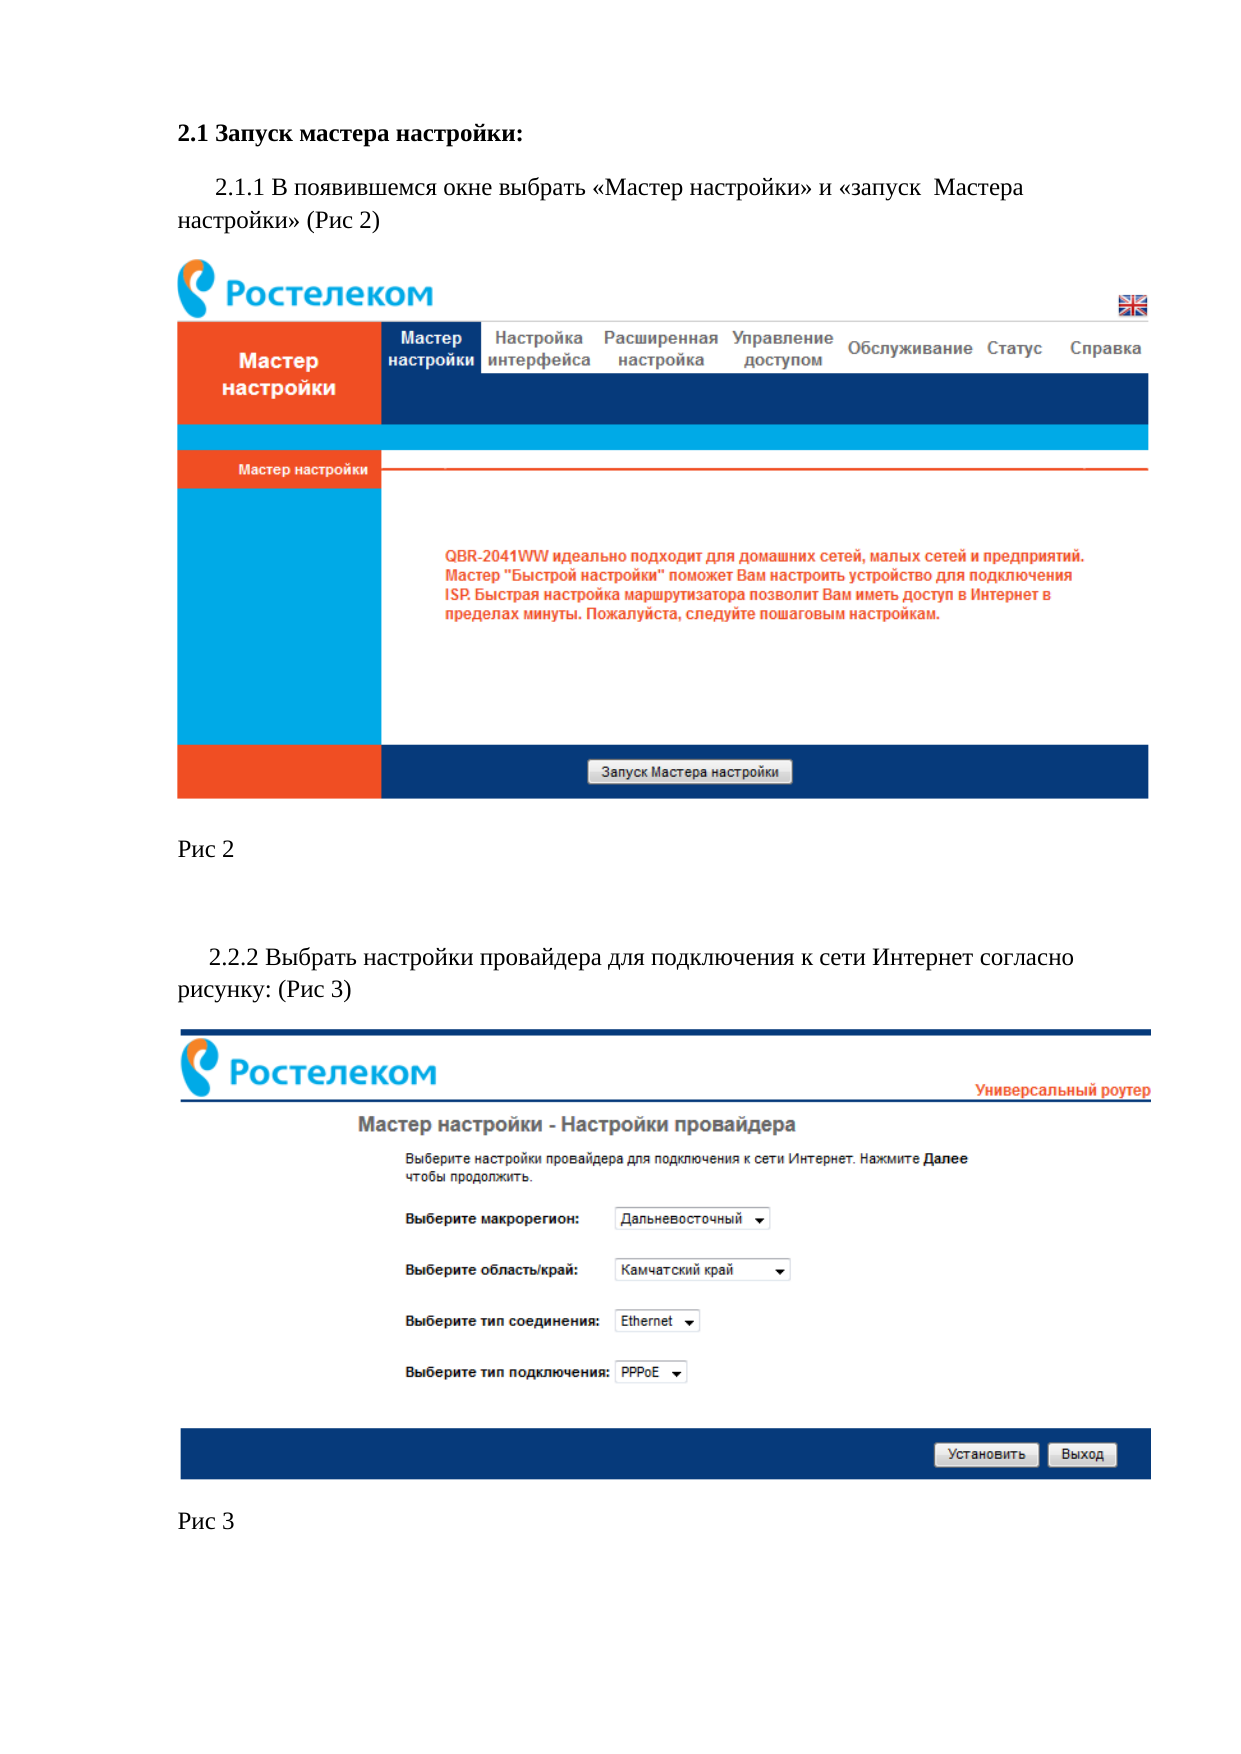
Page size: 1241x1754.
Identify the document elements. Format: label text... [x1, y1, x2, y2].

text 2.2.2 Выбрать настройки провайдера для подключения к сети Интернет согласно рисунку: (Рис 3) [177, 942, 1152, 1003]
text Рис 3 [177, 1506, 1152, 1535]
picture [177, 1028, 1151, 1482]
text Рис 2 [177, 834, 1152, 863]
text 2.1.1 В появившемся окне выбрать «Мастер настройки» и «запуск Мастера настройки» (Рис 2) [177, 172, 1152, 234]
picture [177, 258, 1151, 809]
text 2.1 Запуск мастера настройки: [177, 118, 1152, 147]
